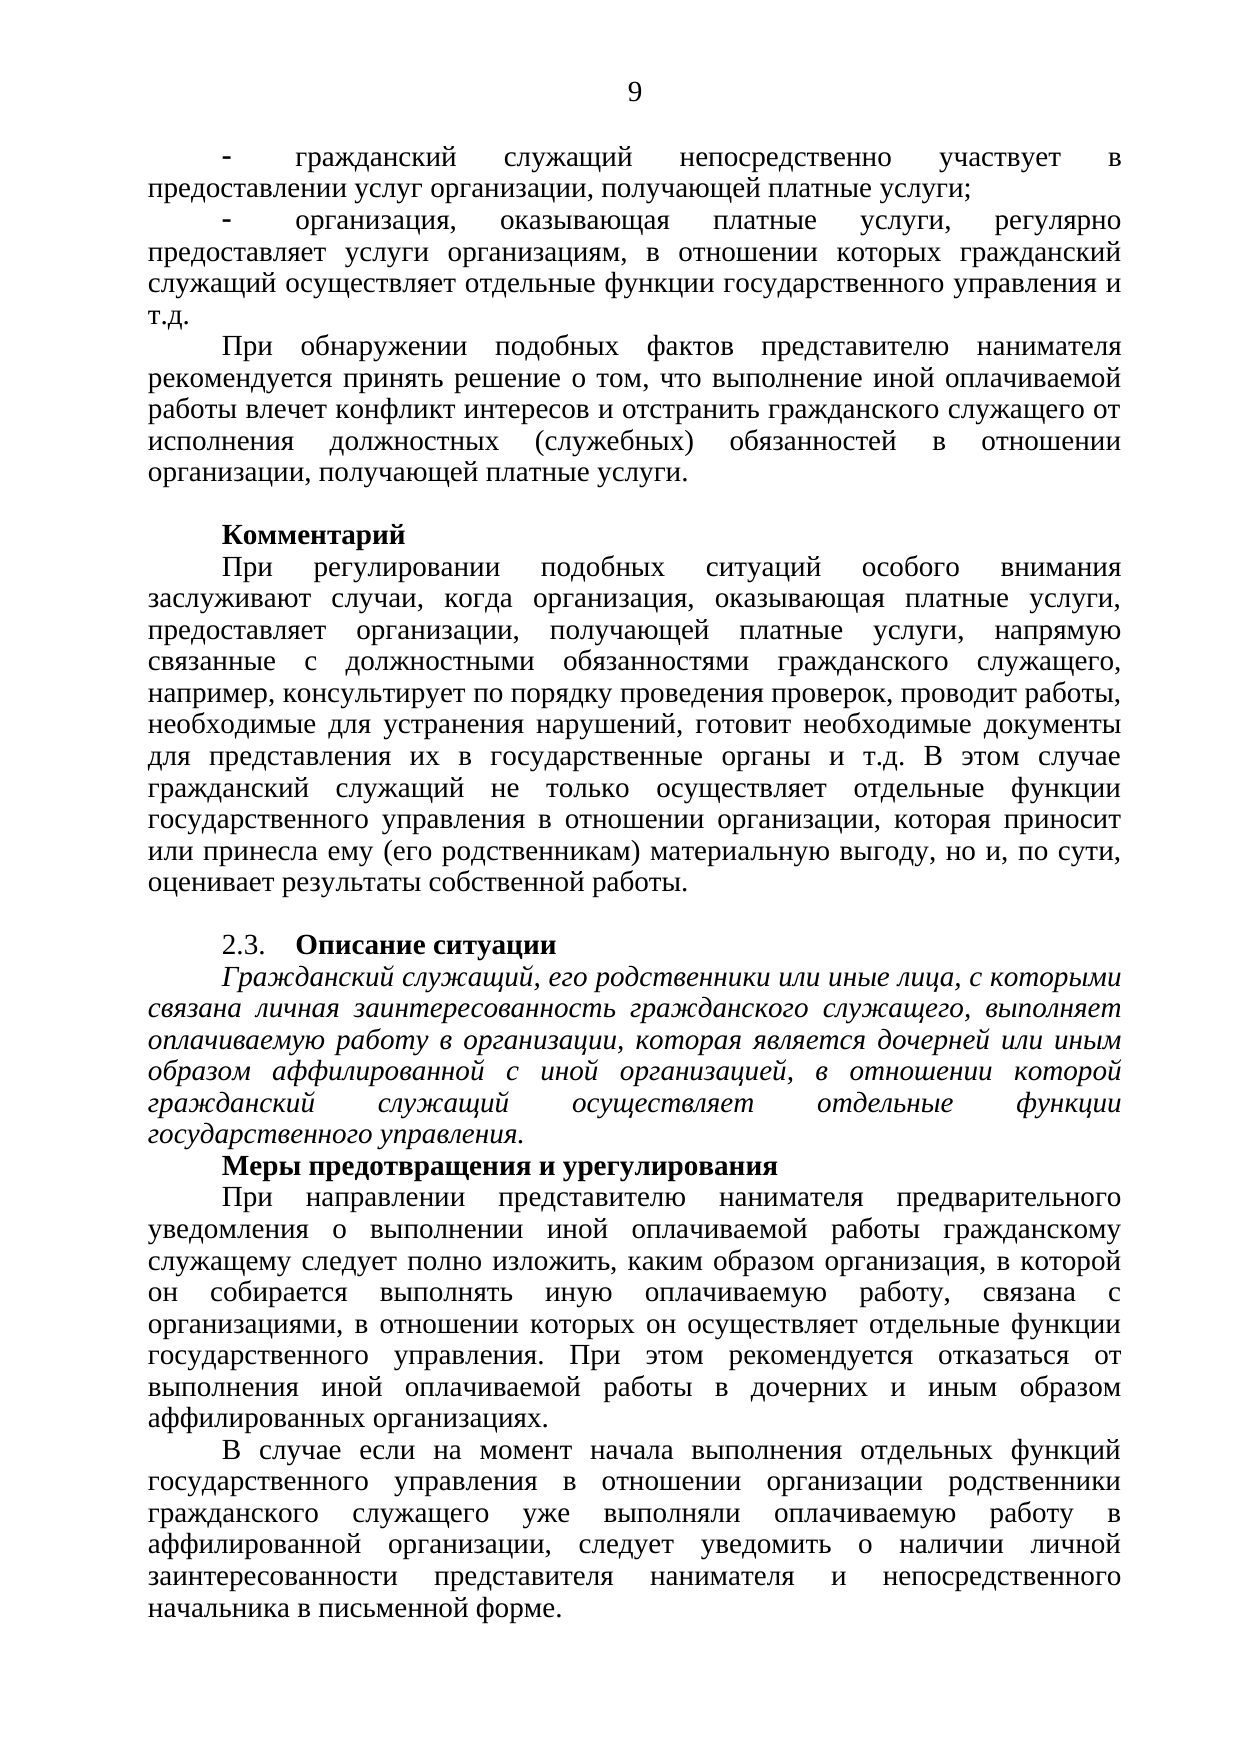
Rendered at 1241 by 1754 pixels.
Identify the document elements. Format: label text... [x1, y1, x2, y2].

list При регулировании подобных ситуаций особого внимания заслуживают случаи, когда организация, оказывающая платные услуги, предоставляет организации, получающей платные услуги, напрямую связанные с должностными обязанностями гражданского служащего, например, консультирует по порядку проведения проверок, проводит работы, необходимые для устранения нарушений, готовит необходимые документы для представления их в государственные органы и т.д. В этом случае гражданский служащий не только осуществляет отдельные функции государственного управления в отношении организации, которая приносит или принесла ему (его родственникам) материальную выгоду, но и, по сути, оценивает результаты собственной работы. [148, 551, 1122, 898]
list гражданский служащий непосредственно участвует в предоставлении услуг организации, получающей платные услуги; [148, 141, 1122, 204]
list Гражданский служащий, его родственники или иные лица, с которыми связана личная заинтересованность гражданского служащего, выполняет оплачиваемую работу в организации, которая является дочерней или иным образом аффилированной с иной организацией, в отношении которой гражданский служащий осуществляет отдельные функции государственного управления. [148, 961, 1122, 1150]
list организация, оказывающая платные услуги, регулярно предоставляет услуги организациям, в отношении которых гражданский служащий осуществляет отдельные функции государственного управления и т.д. [148, 204, 1122, 330]
list При направлении представителю нанимателя предварительного уведомления о выполнении иной оплачиваемой работы гражданскому служащему следует полно изложить, каким образом организация, в которой он собирается выполнять иную оплачиваемую работу, связана с организациями, в отношении которых он осуществляет отдельные функции государственного управления. При этом рекомендуется отказаться от выполнения иной оплачиваемой работы в дочерних и иным образом аффилированных организациях. [148, 1182, 1122, 1434]
list В случае если на момент начала выполнения отдельных функций государственного управления в отношении организации родственники гражданского служащего уже выполняли оплачиваемую работу в аффилированной организации, следует уведомить о наличии личной заинтересованности представителя нанимателя и непосредственного начальника в письменной форме. [148, 1434, 1122, 1623]
list Описание ситуации [148, 929, 1122, 961]
list При обнаружении подобных фактов представителю нанимателя рекомендуется принять решение о том, что выполнение иной оплачиваемой работы влечет конфликт интересов и отстранить гражданского служащего от исполнения должностных (служебных) обязанностей в отношении организации, получающей платные услуги. [148, 330, 1122, 488]
list Комментарий [148, 519, 1122, 551]
list Меры предотвращения и урегулирования [148, 1150, 1122, 1182]
